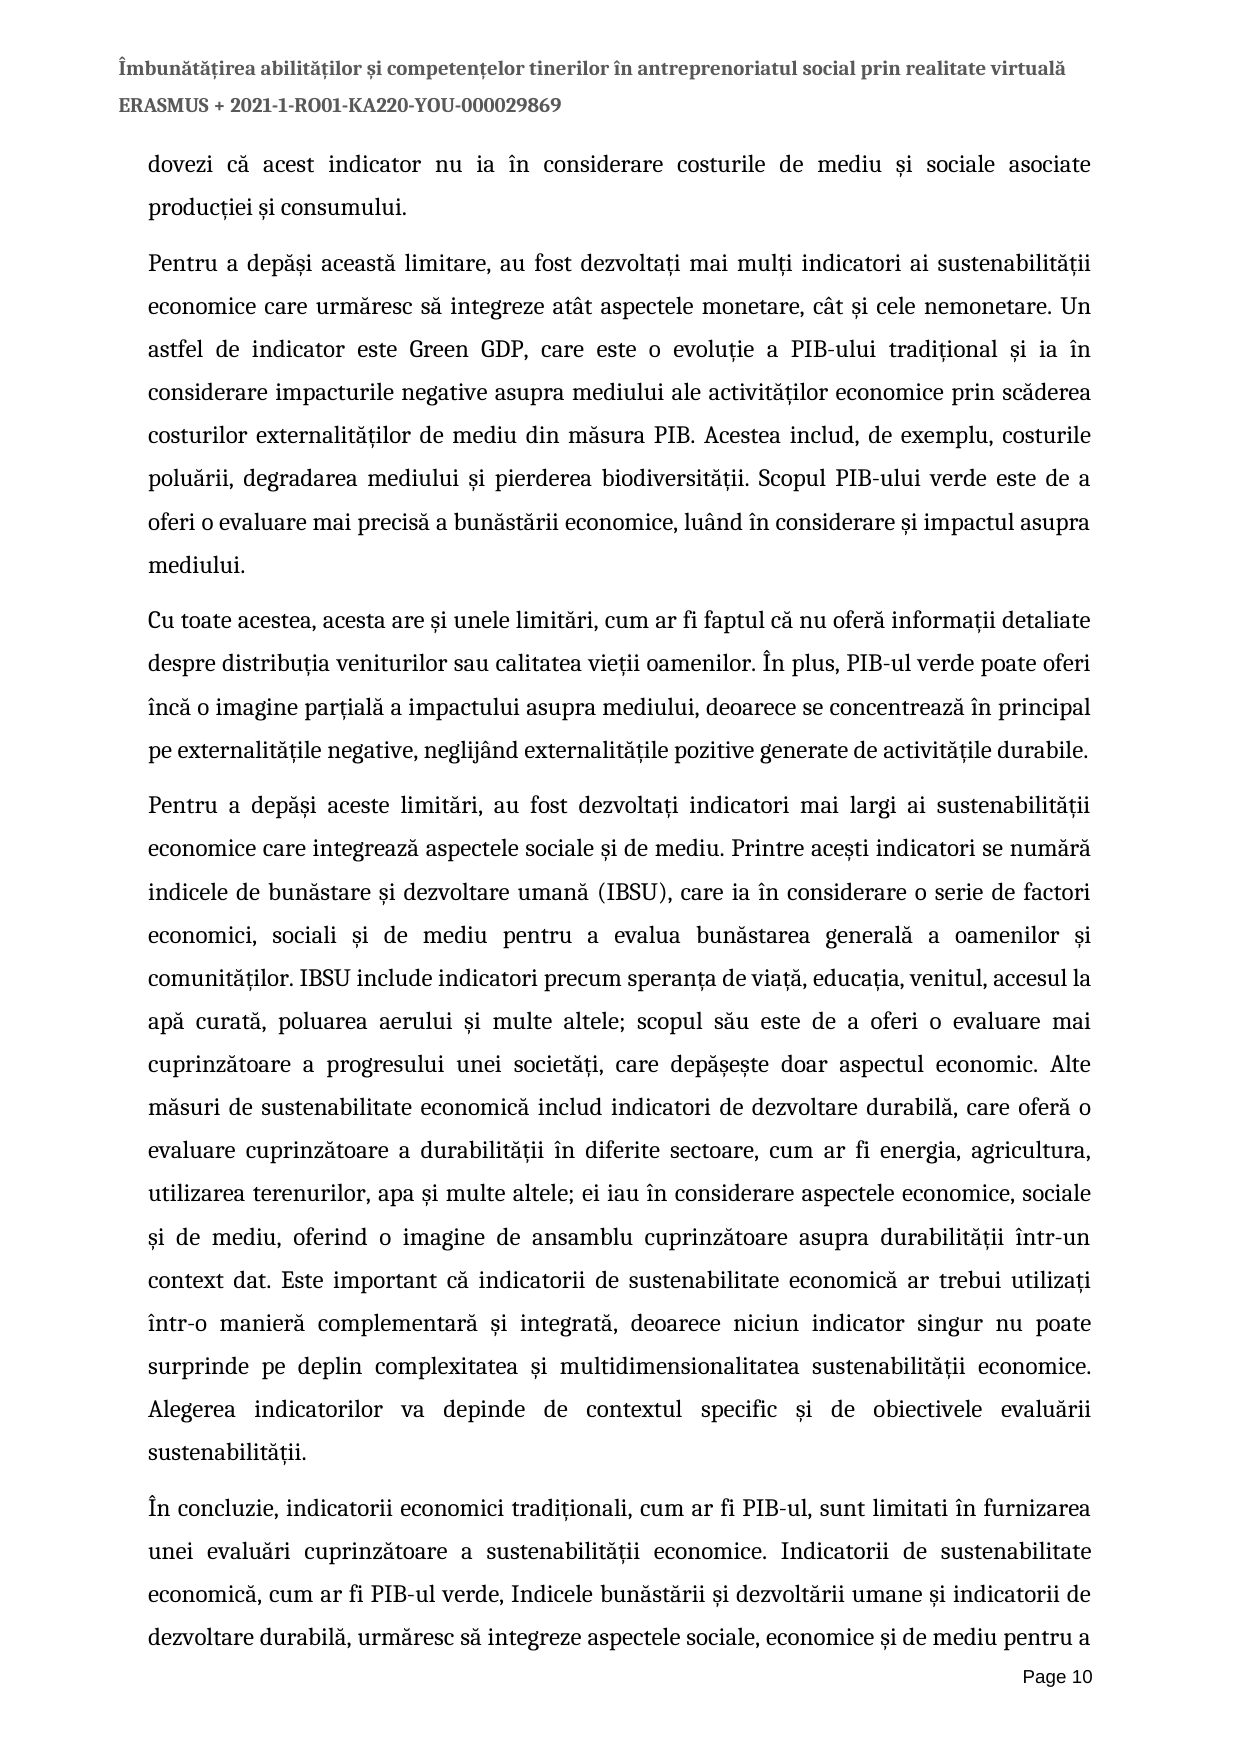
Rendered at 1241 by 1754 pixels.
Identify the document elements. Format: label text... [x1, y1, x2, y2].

text Pentru a depăși aceste limitări, au fost dezvoltați indicatori mai largi ai sustenabilității economice care integrează aspectele sociale și de mediu. Printre acești indicatori se numără indicele de bunăstare și dezvoltare umană (IBSU), care ia în considerare o serie de factori economici, sociali și de mediu pentru a evalua bunăstarea generală a oamenilor și comunităților. IBSU include indicatori precum speranța de viață, educația, venitul, accesul la apă curată, poluarea aerului și multe altele; scopul său este de a oferi o evaluare mai cuprinzătoare a progresului unei societăți, care depășește doar aspectul economic. Alte măsuri de sustenabilitate economică includ indicatori de dezvoltare durabilă, care oferă o evaluare cuprinzătoare a durabilității în diferite sectoare, cum ar fi energia, agricultura, utilizarea terenurilor, apa și multe altele; ei iau în considerare aspectele economice, sociale și de mediu, oferind o imagine de ansamblu cuprinzătoare asupra durabilității într-un context dat. Este important că indicatorii de sustenabilitate economică ar trebui utilizați într-o manieră complementară și integrată, deoarece niciun indicator singur nu poate surprinde pe deplin complexitatea și multidimensionalitatea sustenabilității economice. Alegerea indicatorilor va depinde de contextul specific și de obiectivele evaluării sustenabilității. [148, 791, 1092, 1467]
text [148, 1494, 1092, 1652]
text Cu toate acestea, acesta are și unele limitări, cum ar fi faptul că nu oferă informații detaliate despre distribuția veniturilor sau calitatea vieții oamenilor. În plus, PIB-ul verde poate oferi încă o imagine parțială a impactului asupra mediului, deoarece se concentrează în principal pe externalitățile negative, neglijând externalitățile pozitive generate de activitățile durabile. [148, 606, 1092, 764]
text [148, 150, 1092, 222]
text Pentru a depăși această limitare, au fost dezvoltați mai mulți indicatori ai sustenabilității economice care urmăresc să integreze atât aspectele monetare, cât și cele nemonetare. Un astfel de indicator este Green GDP, care este o evoluție a PIB-ului tradițional și ia în considerare impacturile negative asupra mediului ale activităților economice prin scăderea costurilor externalităților de mediu din măsura PIB. Acestea includ, de exemplu, costurile poluării, degradarea mediului și pierderea biodiversității. Scopul PIB-ului verde este de a oferi o evaluare mai precisă a bunăstării economice, luând în considerare și impactul asupra mediului. [148, 249, 1092, 579]
